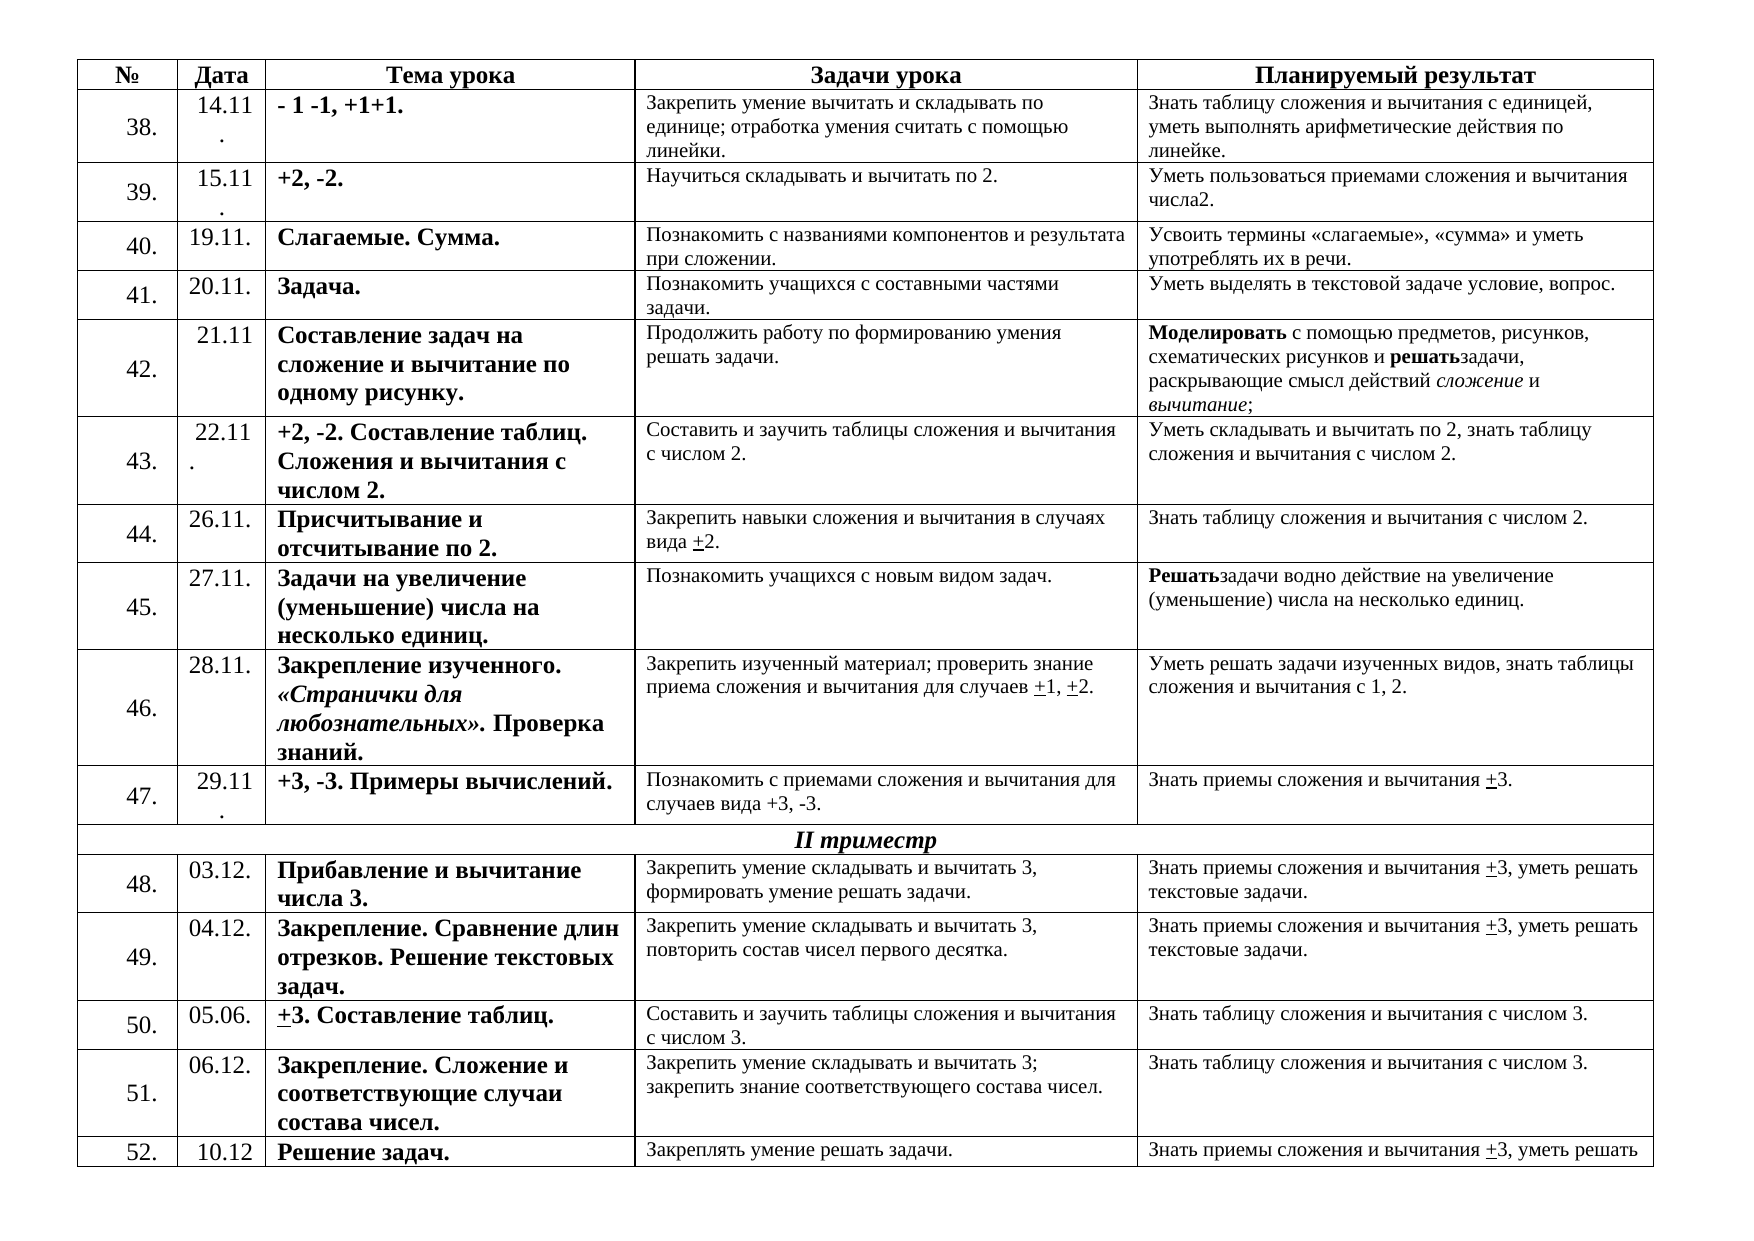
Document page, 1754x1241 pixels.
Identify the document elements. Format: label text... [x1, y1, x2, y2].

table_cell Закрепить изученный материал; проверить знание приема сложения и вычитания для случаев +1, +2. [636, 650, 1137, 765]
table_cell Закрепление. Сравнение длин отрезков. Решение текстовых задач. [266, 913, 634, 999]
table_cell Усвоить термины «слагаемые», «сумма» и уметь употреблять их в речи. [1138, 222, 1653, 270]
table_cell 28.11. [178, 650, 265, 765]
table_cell Присчитывание и отсчитывание по 2. [266, 505, 634, 562]
table_cell Знать приемы сложения и вычитания +3. [1138, 766, 1653, 824]
table_cell Закрепить умение вычитать и складывать по единице; отработка умения считать с помощью линейки. [636, 90, 1137, 162]
table_cell 06.12. [178, 1050, 265, 1136]
table_cell +3, -3. Примеры вычислений. [266, 766, 634, 824]
table_cell Познакомить учащихся с новым видом задач. [636, 563, 1137, 649]
table_cell Закрепить навыки сложения и вычитания в случаях вида +2. [636, 505, 1137, 562]
table_cell Моделировать с помощью предметов, рисунков, схематических рисунков и решатьзадачи, раскрывающие смысл действий сложение и вычитание; [1138, 320, 1653, 416]
table_cell Знать таблицу сложения и вычитания с числом 3. [1138, 1050, 1653, 1136]
table_cell +2, -2. Составление таблиц. Сложения и вычитания с числом 2. [266, 417, 634, 503]
table_header Задачи урока [636, 60, 1137, 89]
table_cell [78, 505, 177, 562]
table_cell 05.06. [178, 1001, 265, 1049]
table_cell Знать таблицу сложения и вычитания с числом 2. [1138, 505, 1653, 562]
table_cell 20.11. [178, 271, 265, 319]
table_cell 15.11. [178, 163, 265, 221]
table_cell 04.12. [178, 913, 265, 999]
table_cell [78, 90, 177, 162]
table_cell [78, 563, 177, 649]
table_cell 22.11. [178, 417, 265, 503]
table_cell [78, 913, 177, 999]
table_cell [78, 855, 177, 912]
table_header Планируемый результат [1138, 60, 1653, 89]
table_cell [78, 320, 177, 416]
table_cell Закрепить умение складывать и вычитать 3, формировать умение решать задачи. [636, 855, 1137, 912]
table_cell Уметь складывать и вычитать по 2, знать таблицу сложения и вычитания с числом 2. [1138, 417, 1653, 503]
table_cell [78, 1050, 177, 1136]
table_cell Познакомить учащихся с составными частями задачи. [636, 271, 1137, 319]
table_cell [78, 271, 177, 319]
table_cell Уметь пользоваться приемами сложения и вычитания числа2. [1138, 163, 1653, 221]
table_cell Знать таблицу сложения и вычитания с единицей, уметь выполнять арифметические действия по линейке. [1138, 90, 1653, 162]
table_cell Познакомить с названиями компонентов и результата при сложении. [636, 222, 1137, 270]
table_cell 10.12. [178, 1137, 265, 1166]
table_cell Закрепить умение складывать и вычитать 3; закрепить знание соответствующего состава чисел. [636, 1050, 1137, 1136]
table_cell Составить и заучить таблицы сложения и вычитания с числом 3. [636, 1001, 1137, 1049]
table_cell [1138, 1137, 1653, 1166]
table_cell 29.11. [178, 766, 265, 824]
table_cell [78, 417, 177, 503]
table_cell Решение задач. [266, 1137, 634, 1166]
table_cell [78, 650, 177, 765]
table_header № [78, 60, 177, 89]
table_cell [78, 1137, 177, 1166]
table_cell Прибавление и вычитание числа 3. [266, 855, 634, 912]
table_cell 14.11. [178, 90, 265, 162]
table_cell Уметь решать задачи изученных видов, знать таблицы сложения и вычитания с 1, 2. [1138, 650, 1653, 765]
table_cell Продолжить работу по формированию умения решать задачи. [636, 320, 1137, 416]
table_cell Научиться складывать и вычитать по 2. [636, 163, 1137, 221]
table_cell 27.11. [178, 563, 265, 649]
table_cell 03.12. [178, 855, 265, 912]
table_cell +2, -2. [266, 163, 634, 221]
table_cell - 1 -1, +1+1. [266, 90, 634, 162]
table_cell Уметь выделять в текстовой задаче условие, вопрос. [1138, 271, 1653, 319]
table_cell Знать приемы сложения и вычитания +3, уметь решать текстовые задачи. [1138, 913, 1653, 999]
table_cell Составление задач на сложение и вычитание по одному рисунку. [266, 320, 634, 416]
table_cell [78, 163, 177, 221]
table_cell Знать приемы сложения и вычитания +3, уметь решать текстовые задачи. [1138, 855, 1653, 912]
table_cell Закрепить умение складывать и вычитать 3, повторить состав чисел первого десятка. [636, 913, 1137, 999]
table_header Тема урока [266, 60, 634, 89]
table_cell Задача. [266, 271, 634, 319]
table_cell Закрепление. Сложение и соответствующие случаи состава чисел. [266, 1050, 634, 1136]
table_cell [78, 766, 177, 824]
table_cell 19.11. [178, 222, 265, 270]
table_cell [78, 222, 177, 270]
table_cell [78, 1001, 177, 1049]
table_cell II триместр [78, 825, 1653, 854]
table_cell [636, 1137, 1137, 1166]
table_cell 26.11. [178, 505, 265, 562]
table_cell Знать таблицу сложения и вычитания с числом 3. [1138, 1001, 1653, 1049]
table_cell Закрепление изученного. «Странички для любознательных». Проверка знаний. [266, 650, 634, 765]
table_cell Слагаемые. Сумма. [266, 222, 634, 270]
table_cell Решатьзадачи водно действие на увеличение (уменьшение) числа на несколько единиц. [1138, 563, 1653, 649]
table_cell 21.11 [178, 320, 265, 416]
table_cell Познакомить с приемами сложения и вычитания для случаев вида +3, -3. [636, 766, 1137, 824]
table_cell +3. Составление таблиц. [266, 1001, 634, 1049]
table_header Дата [178, 60, 265, 89]
table_cell Задачи на увеличение (уменьшение) числа на несколько единиц. [266, 563, 634, 649]
table_cell Составить и заучить таблицы сложения и вычитания с числом 2. [636, 417, 1137, 503]
